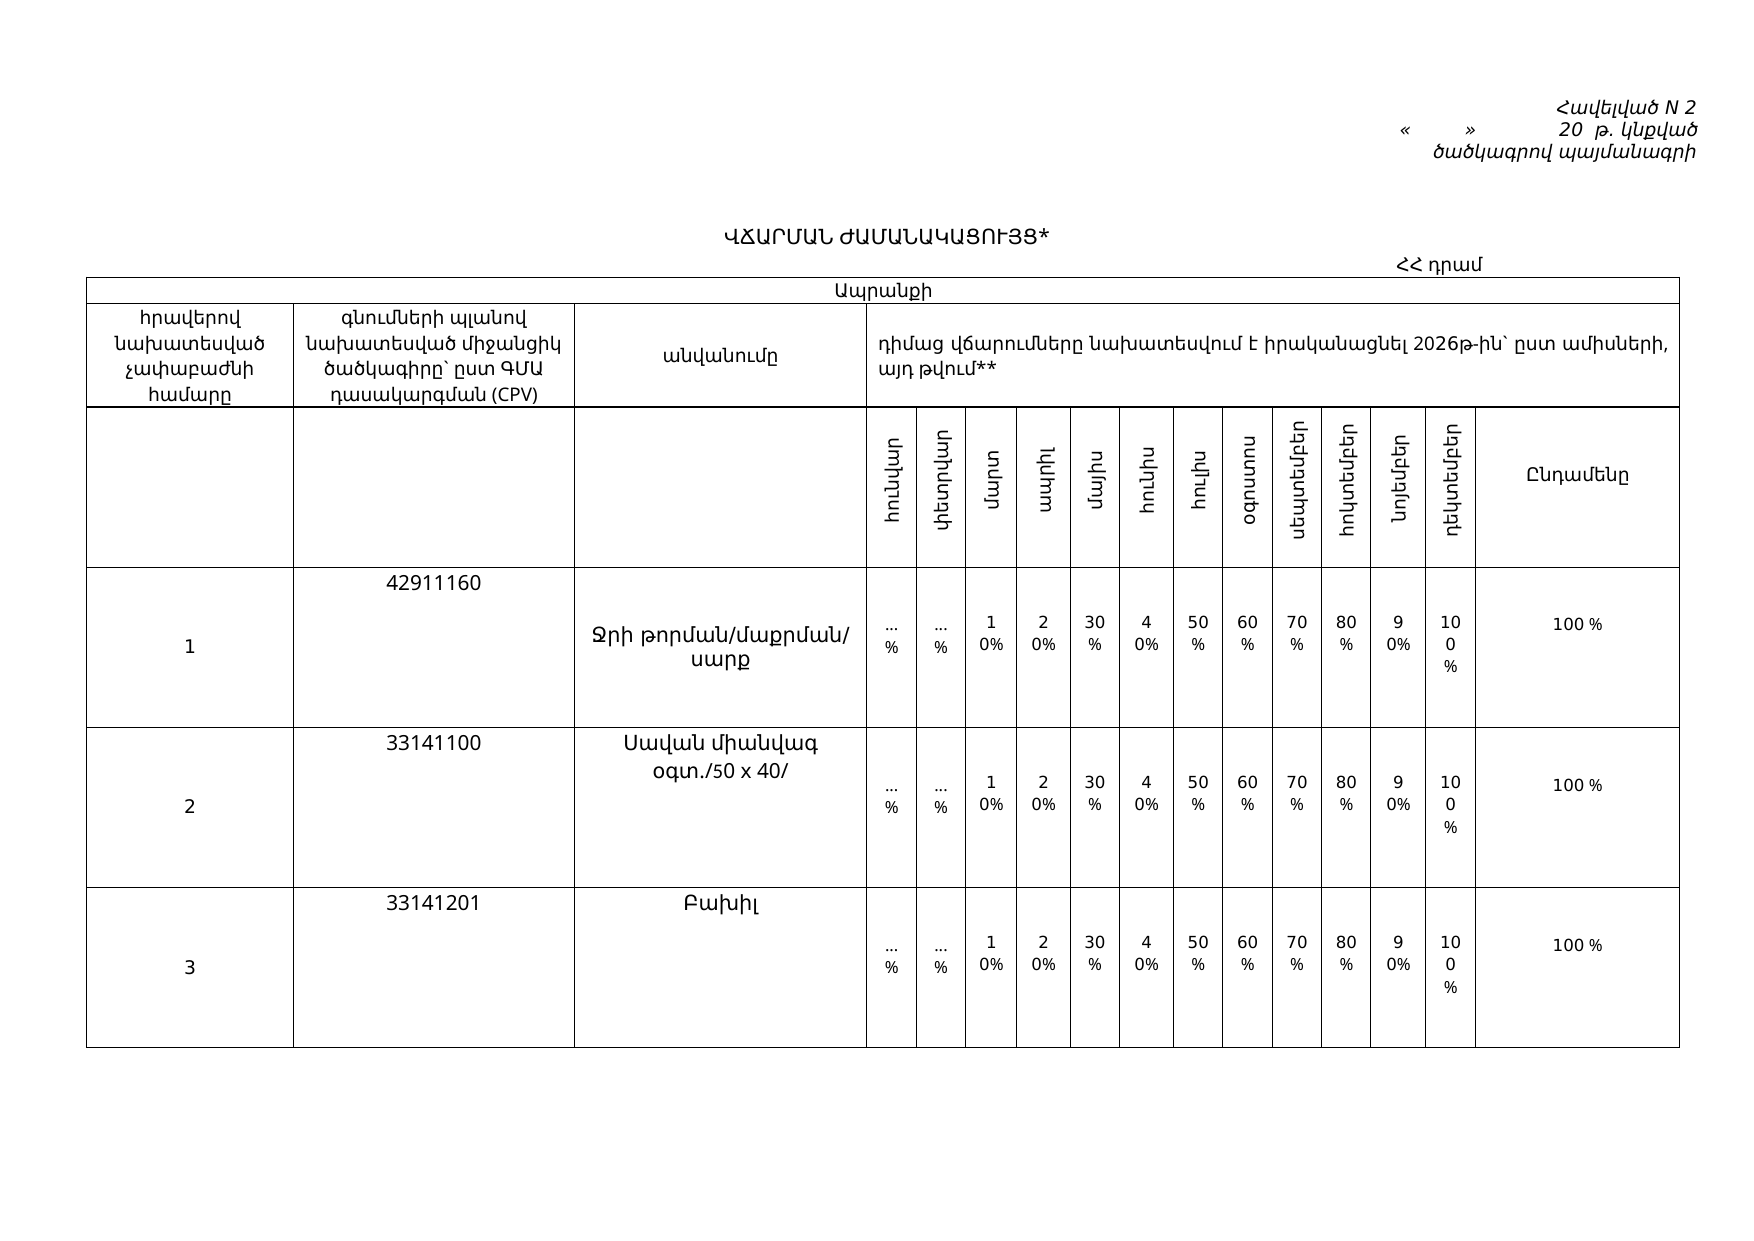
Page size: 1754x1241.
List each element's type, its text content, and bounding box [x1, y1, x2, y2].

table_cell հոկտեմբեր [1322, 408, 1370, 567]
table_cell 10% [966, 728, 1016, 887]
table_cell 40% [1120, 728, 1173, 887]
table_cell Ջրի թորման/մաքրման/ սարք [575, 568, 866, 727]
table_header Ապրանքի [87, 278, 1679, 303]
table_cell 42911160 [294, 568, 574, 727]
table_cell ... % [917, 728, 965, 887]
table_cell 20% [1017, 888, 1070, 1047]
table_cell 70 % [1273, 888, 1321, 1047]
table_cell 30 % [1071, 568, 1119, 727]
table_cell ... % [867, 568, 916, 727]
table_cell մարտ [966, 408, 1016, 567]
table_cell 2 [87, 728, 293, 887]
table_cell ... % [867, 728, 916, 887]
table_cell 60 % [1223, 728, 1272, 887]
table_cell [575, 408, 866, 567]
table_cell 100 % [1476, 568, 1679, 727]
table_cell 1 [87, 568, 293, 727]
table_cell 80 % [1322, 888, 1370, 1047]
table_cell 20% [1017, 728, 1070, 887]
table_cell [294, 408, 574, 567]
table_cell 100 % [1426, 568, 1475, 727]
table_cell 50 % [1174, 888, 1222, 1047]
table_cell [87, 408, 293, 567]
table_cell ... % [917, 568, 965, 727]
table_cell 70 % [1273, 568, 1321, 727]
table_cell Ընդամենը [1476, 408, 1679, 567]
table_cell հունիս [1120, 408, 1173, 567]
table_cell ... % [917, 888, 965, 1047]
text « » 20 թ. կնքված [75, 119, 1698, 141]
table_cell 100 % [1476, 728, 1679, 887]
table_cell 30 % [1071, 888, 1119, 1047]
table_cell 100 % [1476, 888, 1679, 1047]
table_cell 3 [87, 888, 293, 1047]
table_cell օգոստոս [1223, 408, 1272, 567]
table_cell 100 % [1426, 728, 1475, 887]
table_cell փետրվար [917, 408, 965, 567]
table_cell անվանումը [575, 304, 866, 406]
text ՀՀ դրամ [75, 251, 1698, 277]
table_cell հունվար [867, 408, 916, 567]
table_cell 70 % [1273, 728, 1321, 887]
table_cell հուլիս [1174, 408, 1222, 567]
table_cell ... % [867, 888, 916, 1047]
table_cell դիմաց վճարումները նախատեսվում է իրականացնել 2026թ-ին` ըստ ամիսների, այդ թվում** [867, 304, 1679, 406]
table_cell Բախիլ [575, 888, 866, 1047]
table_cell 10% [966, 888, 1016, 1047]
table_cell դեկտեմբեր [1426, 408, 1475, 567]
table_cell նոյեմբեր [1371, 408, 1425, 567]
table_cell 80 % [1322, 728, 1370, 887]
table_cell 10% [966, 568, 1016, 727]
table_cell 60 % [1223, 568, 1272, 727]
table_cell 30 % [1071, 728, 1119, 887]
table_cell 90% [1371, 888, 1425, 1047]
table_cell 20% [1017, 568, 1070, 727]
table_cell Սավան միանվագ օգտ./50 x 40/ [575, 728, 866, 887]
text Հավելված N 2 [75, 97, 1698, 119]
text ՎՃԱՐՄԱՆ ԺԱՄԱՆԱԿԱՑՈՒՅՑ* [75, 220, 1698, 251]
table_cell մայիս [1071, 408, 1119, 567]
table_cell 40% [1120, 568, 1173, 727]
table_cell 50 % [1174, 568, 1222, 727]
text ծածկագրով պայմանագրի [75, 141, 1698, 163]
table_cell հրավերով նախատեսված չափաբաժնի համարը [87, 304, 293, 406]
table_cell 80 % [1322, 568, 1370, 727]
table_cell 33141201 [294, 888, 574, 1047]
table_cell 40% [1120, 888, 1173, 1047]
table_cell գնումների պլանով նախատեսված միջանցիկ ծածկագիրը` ըստ ԳՄԱ դասակարգման (CPV) [294, 304, 574, 406]
table_cell ապրիլ [1017, 408, 1070, 567]
table_cell 33141100 [294, 728, 574, 887]
table_cell 60 % [1223, 888, 1272, 1047]
table_cell 90% [1371, 568, 1425, 727]
table_cell 100 % [1426, 888, 1475, 1047]
table_cell 90% [1371, 728, 1425, 887]
table_cell սեպտեմբեր [1273, 408, 1321, 567]
table_cell 50 % [1174, 728, 1222, 887]
